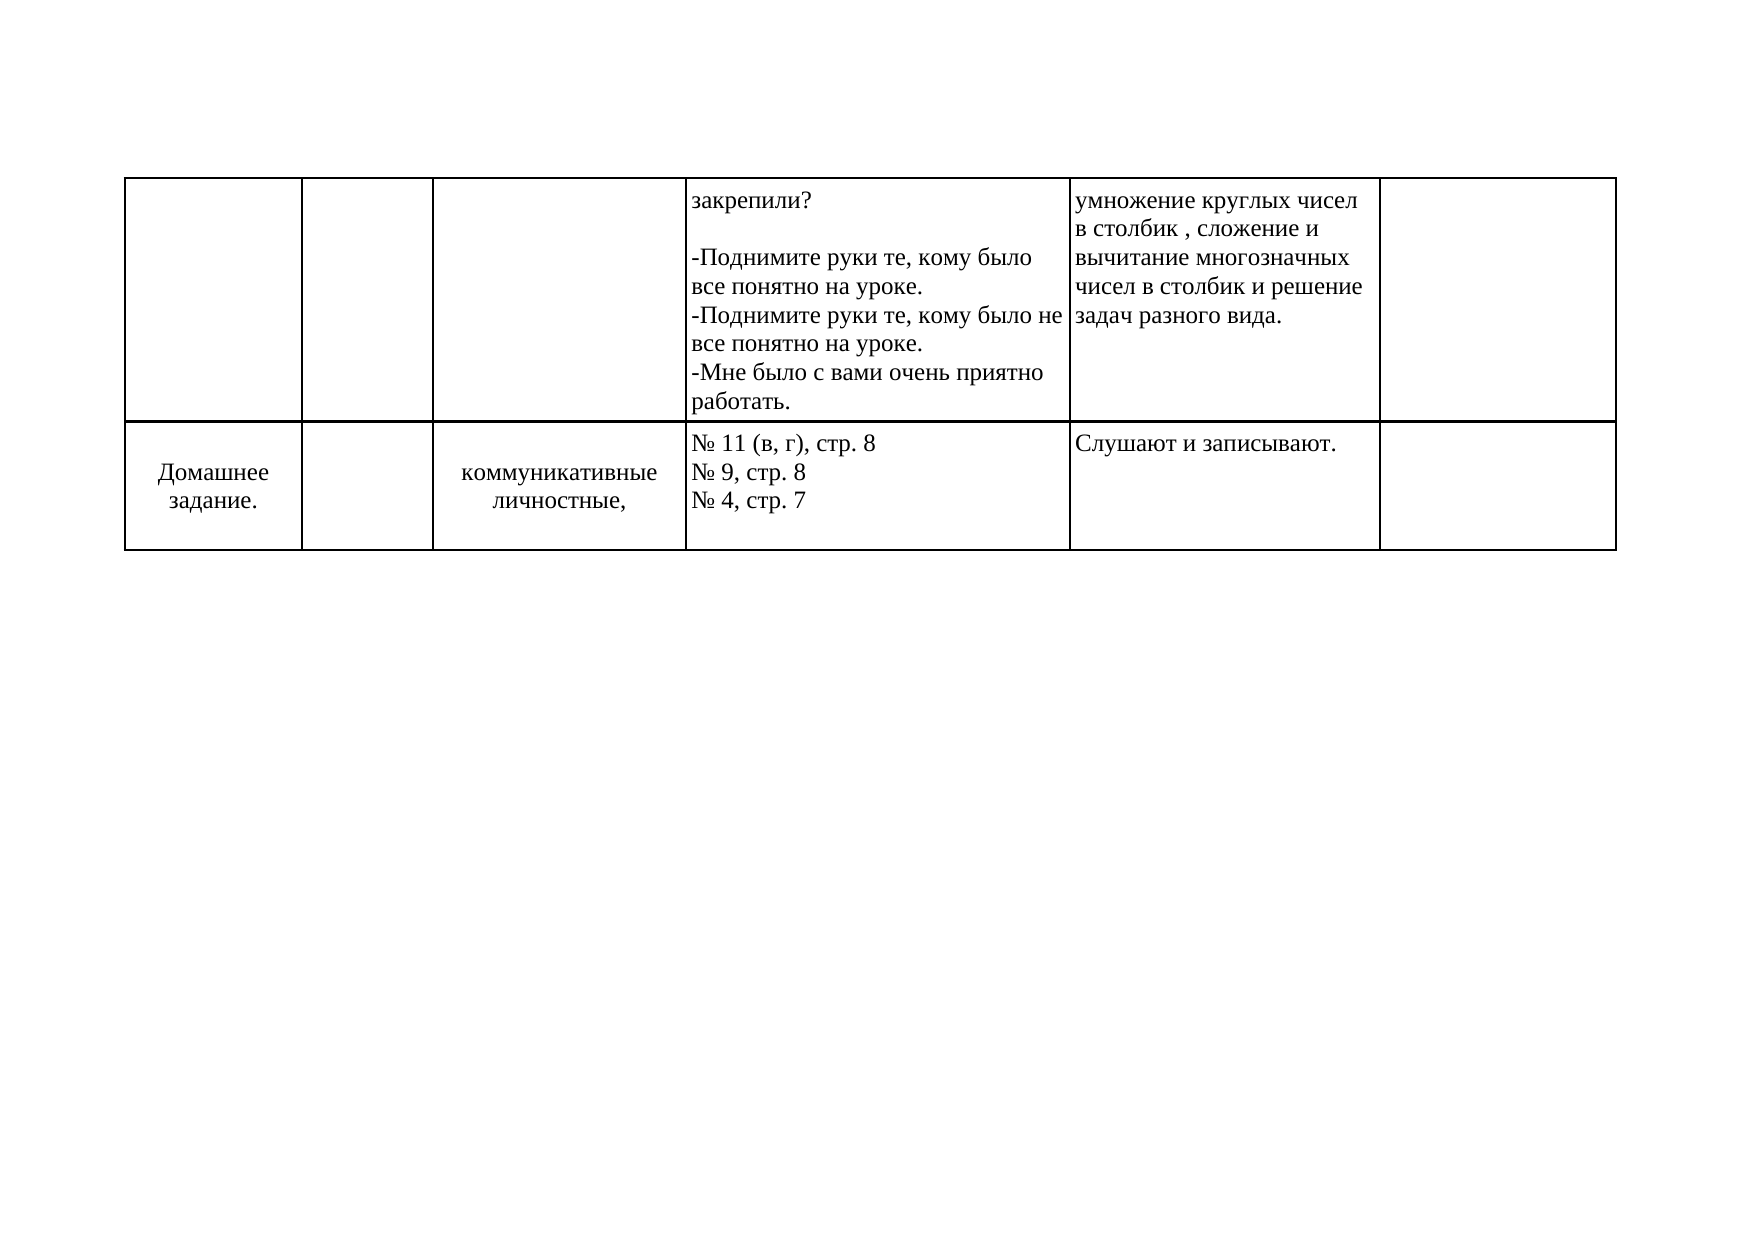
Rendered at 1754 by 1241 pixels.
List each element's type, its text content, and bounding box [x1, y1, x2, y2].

table_cell Слушают и записывают. [1071, 423, 1379, 548]
table_cell [1381, 179, 1615, 420]
table_cell Домашнее задание. [126, 423, 301, 548]
table_cell коммуникативные личностные, [434, 423, 685, 548]
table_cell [434, 179, 685, 420]
table_cell [1381, 423, 1615, 548]
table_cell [687, 179, 1069, 420]
table_cell № 11 (в, г), стр. 8 № 9, стр. 8 № 4, стр. 7 [687, 423, 1069, 548]
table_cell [1071, 179, 1379, 420]
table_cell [126, 179, 301, 420]
table_cell [303, 179, 432, 420]
table_cell [303, 423, 432, 548]
